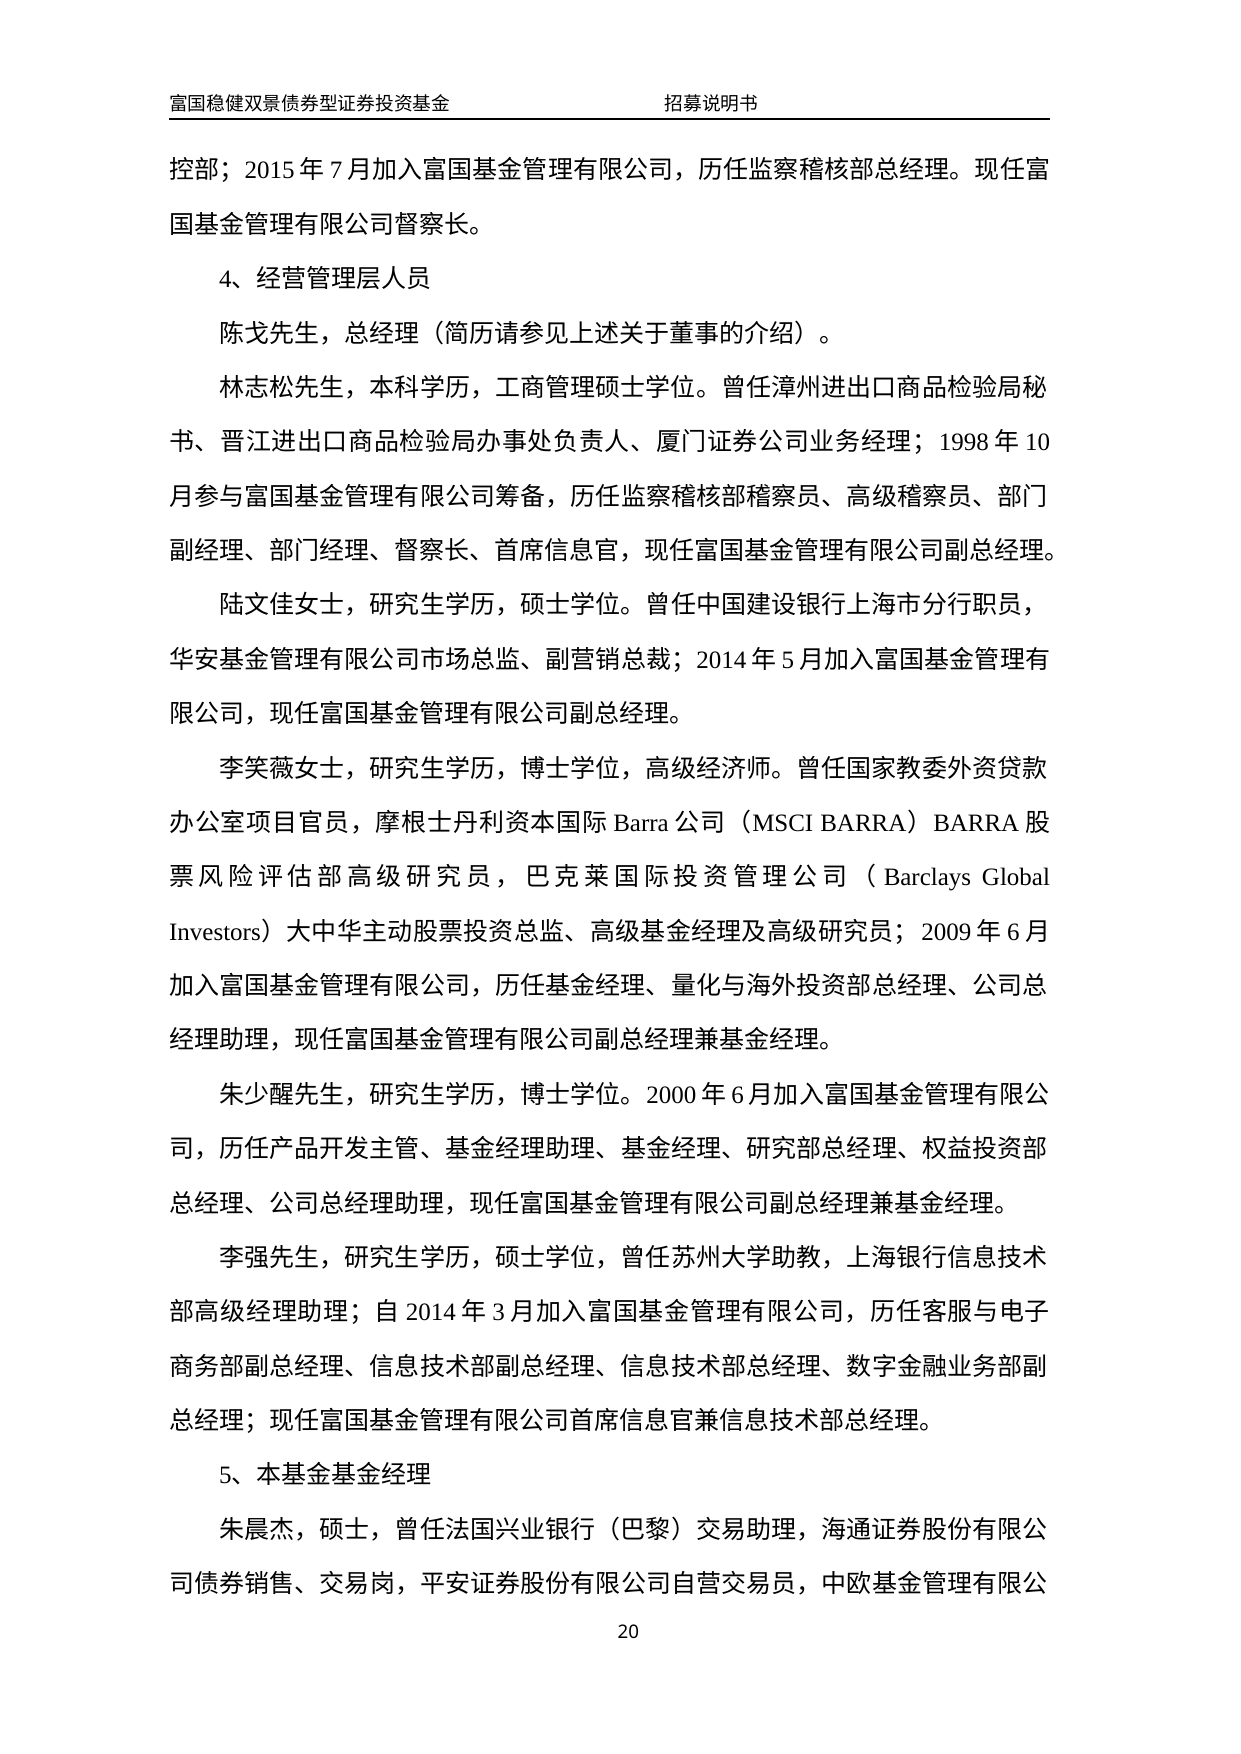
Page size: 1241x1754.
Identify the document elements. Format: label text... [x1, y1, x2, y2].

text 4、经营管理层人员 [169, 259, 1050, 295]
text 陆文佳女士，研究生学历，硕士学位。曾任中国建设银行上海市分行职员，华安基金管理有限公司市场总监、副营销总裁；2014年5月加入富国基金管理有限公司，现任富国基金管理有限公司副总经理。 [169, 585, 1050, 730]
text 陈戈先生，总经理（简历请参见上述关于董事的介绍）。 [169, 313, 1050, 349]
text 林志松先生，本科学历，工商管理硕士学位。曾任漳州进出口商品检验局秘书、晋江进出口商品检验局办事处负责人、厦门证券公司业务经理；1998年10月参与富国基金管理有限公司筹备，历任监察稽核部稽察员、高级稽察员、部门副经理、部门经理、督察长、首席信息官，现任富国基金管理有限公司副总经理。 [169, 367, 1050, 567]
text 朱少醒先生，研究生学历，博士学位。2000年6月加入富国基金管理有限公司，历任产品开发主管、基金经理助理、基金经理、研究部总经理、权益投资部总经理、公司总经理助理，现任富国基金管理有限公司副总经理兼基金经理。 [169, 1074, 1050, 1219]
text 李笑薇女士，研究生学历，博士学位，高级经济师。曾任国家教委外资贷款办公室项目官员，摩根士丹利资本国际Barra公司（MSCI BARRA）BARRA股票风险评估部高级研究员，巴克莱国际投资管理公司（Barclays Global Investors）大中华主动股票投资总监、高级基金经理及高级研究员；2009年6月加入富国基金管理有限公司，历任基金经理、量化与海外投资部总经理、公司总经理助理，现任富国基金管理有限公司副总经理兼基金经理。 [169, 748, 1050, 1056]
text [169, 150, 1050, 241]
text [169, 1509, 1050, 1600]
text 李强先生，研究生学历，硕士学位，曾任苏州大学助教，上海银行信息技术部高级经理助理；自2014年3月加入富国基金管理有限公司，历任客服与电子商务部副总经理、信息技术部副总经理、信息技术部总经理、数字金融业务部副总经理；现任富国基金管理有限公司首席信息官兼信息技术部总经理。 [169, 1237, 1050, 1437]
text 5、本基金基金经理 [169, 1455, 1050, 1491]
